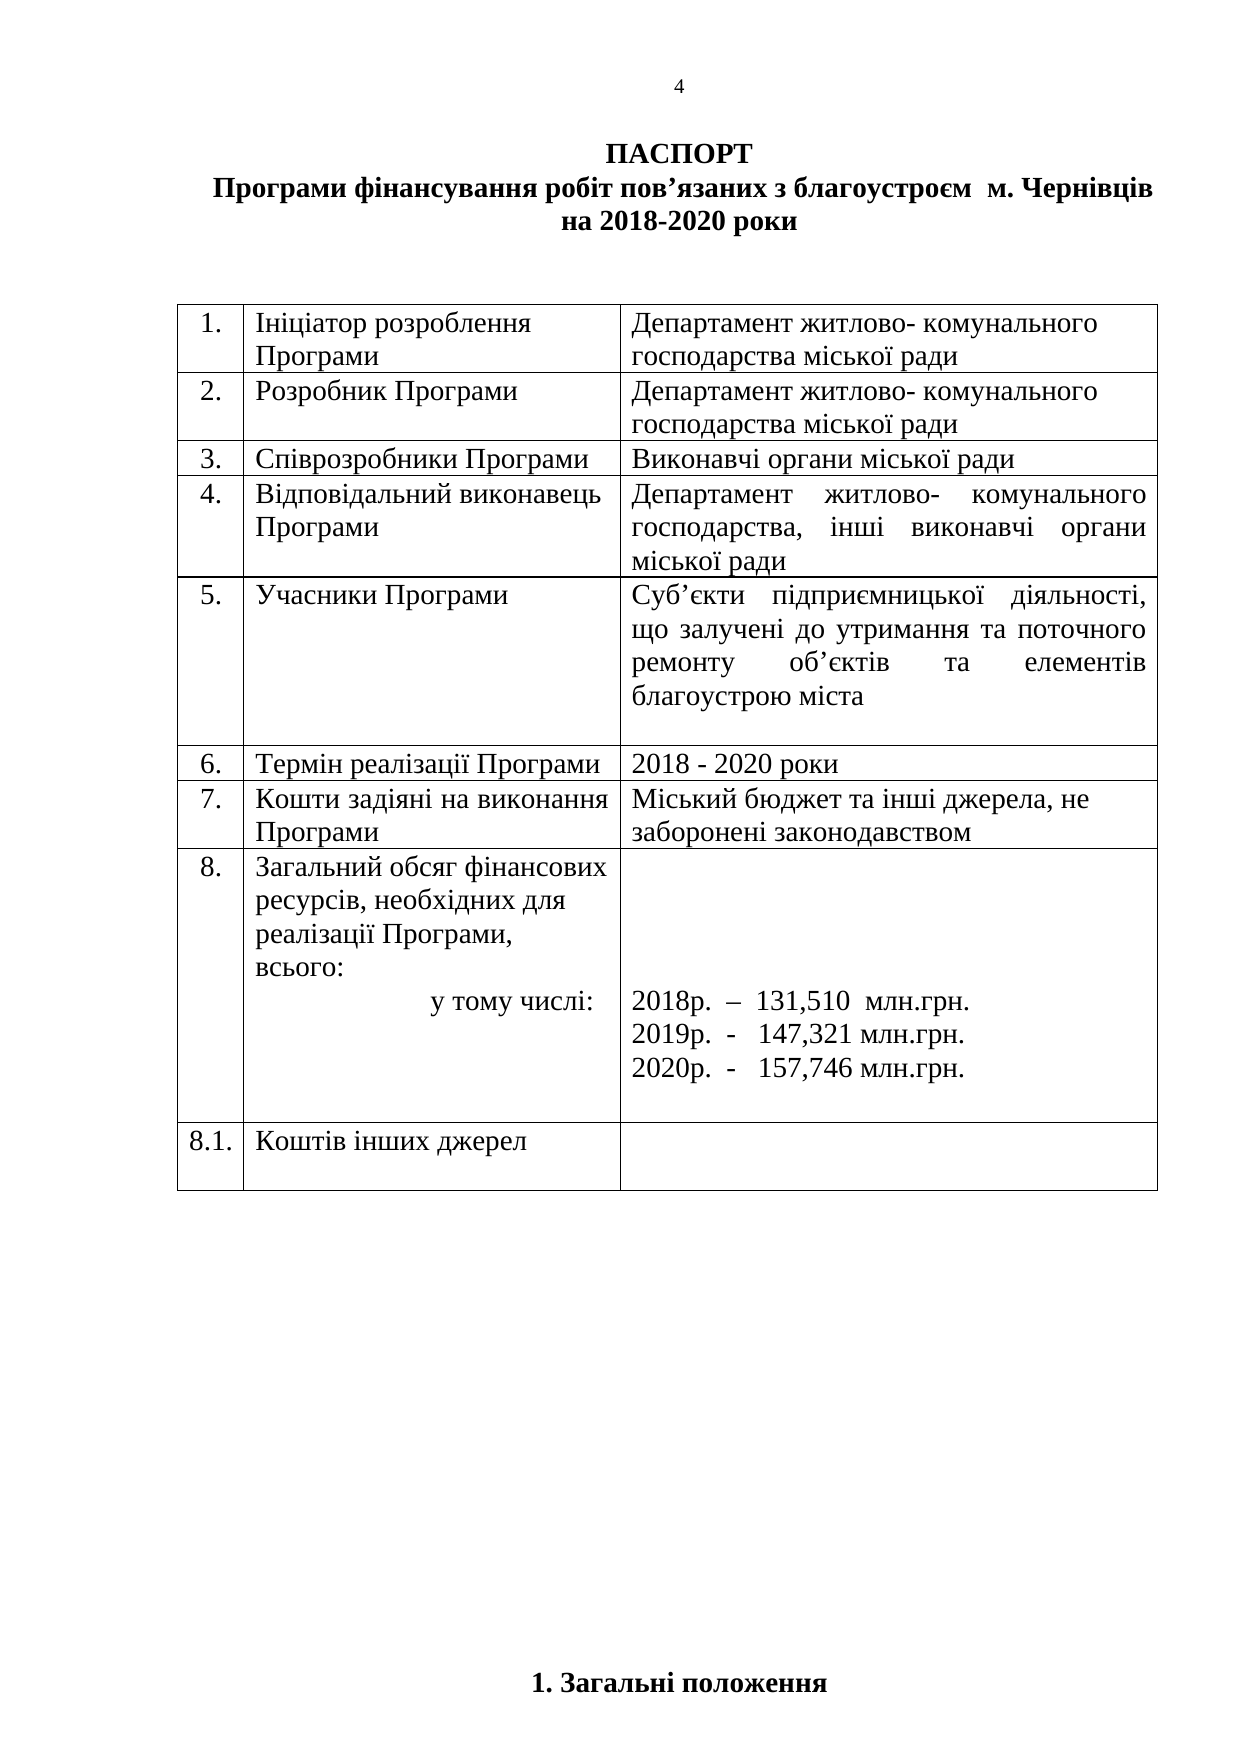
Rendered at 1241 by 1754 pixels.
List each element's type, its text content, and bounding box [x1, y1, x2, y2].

title ПАСПОРТ [177, 136, 1181, 170]
table_cell Термін реалізації Програми [244, 746, 620, 780]
table_cell [621, 1123, 1157, 1190]
table_header Департамент житлово- комунального господарства міської ради [621, 305, 1157, 372]
table_cell Відповідальний виконавець Програми [244, 476, 620, 576]
table_cell 6. [178, 746, 243, 780]
table_cell 2018 - 2020 роки [621, 746, 1157, 780]
table_cell Виконавчі органи міської ради [621, 441, 1157, 475]
table_cell 7. [178, 781, 243, 848]
table_cell 2. [178, 373, 243, 440]
table_cell 2018р. – 131,510 млн.грн. 2019р. - 147,321 млн.грн. 2020р. - 157,746 млн.грн. [621, 849, 1157, 1122]
table_cell Кошти задіяні на виконання Програми [244, 781, 620, 848]
table_cell Коштів інших джерел [244, 1123, 620, 1190]
table_cell 5. [178, 578, 243, 745]
title Програми фінансування робіт пов’язаних з благоустроєм м. Чернівців [177, 170, 1181, 203]
table_cell Суб’єкти підприємницької діяльності, що залучені до утримання та поточного ремонту об’єктів та елементів благоустрою міста [621, 578, 1157, 745]
table_header 1. [178, 305, 243, 372]
table_cell Розробник Програми [244, 373, 620, 440]
table_cell Департамент житлово- комунального господарства міської ради [621, 373, 1157, 440]
table_cell Співрозробники Програми [244, 441, 620, 475]
table_cell 8.1. [178, 1123, 243, 1190]
table_cell Учасники Програми [244, 578, 620, 745]
table_cell 8. [178, 849, 243, 1122]
table_cell Міський бюджет та інші джерела, не заборонені законодавством [621, 781, 1157, 848]
table_cell 3. [178, 441, 243, 475]
title на 2018-2020 роки [177, 203, 1181, 237]
table_header Ініціатор розроблення Програми [244, 305, 620, 372]
subtitle 1. Загальні положення [177, 1666, 1181, 1699]
table_cell Департамент житлово- комунального господарства, інші виконавчі органи міської ради [621, 476, 1157, 576]
table_cell Загальний обсяг фінансових ресурсів, необхідних для реалізації Програми, всього: у тому числі: [244, 849, 620, 1122]
table_cell 4. [178, 476, 243, 576]
